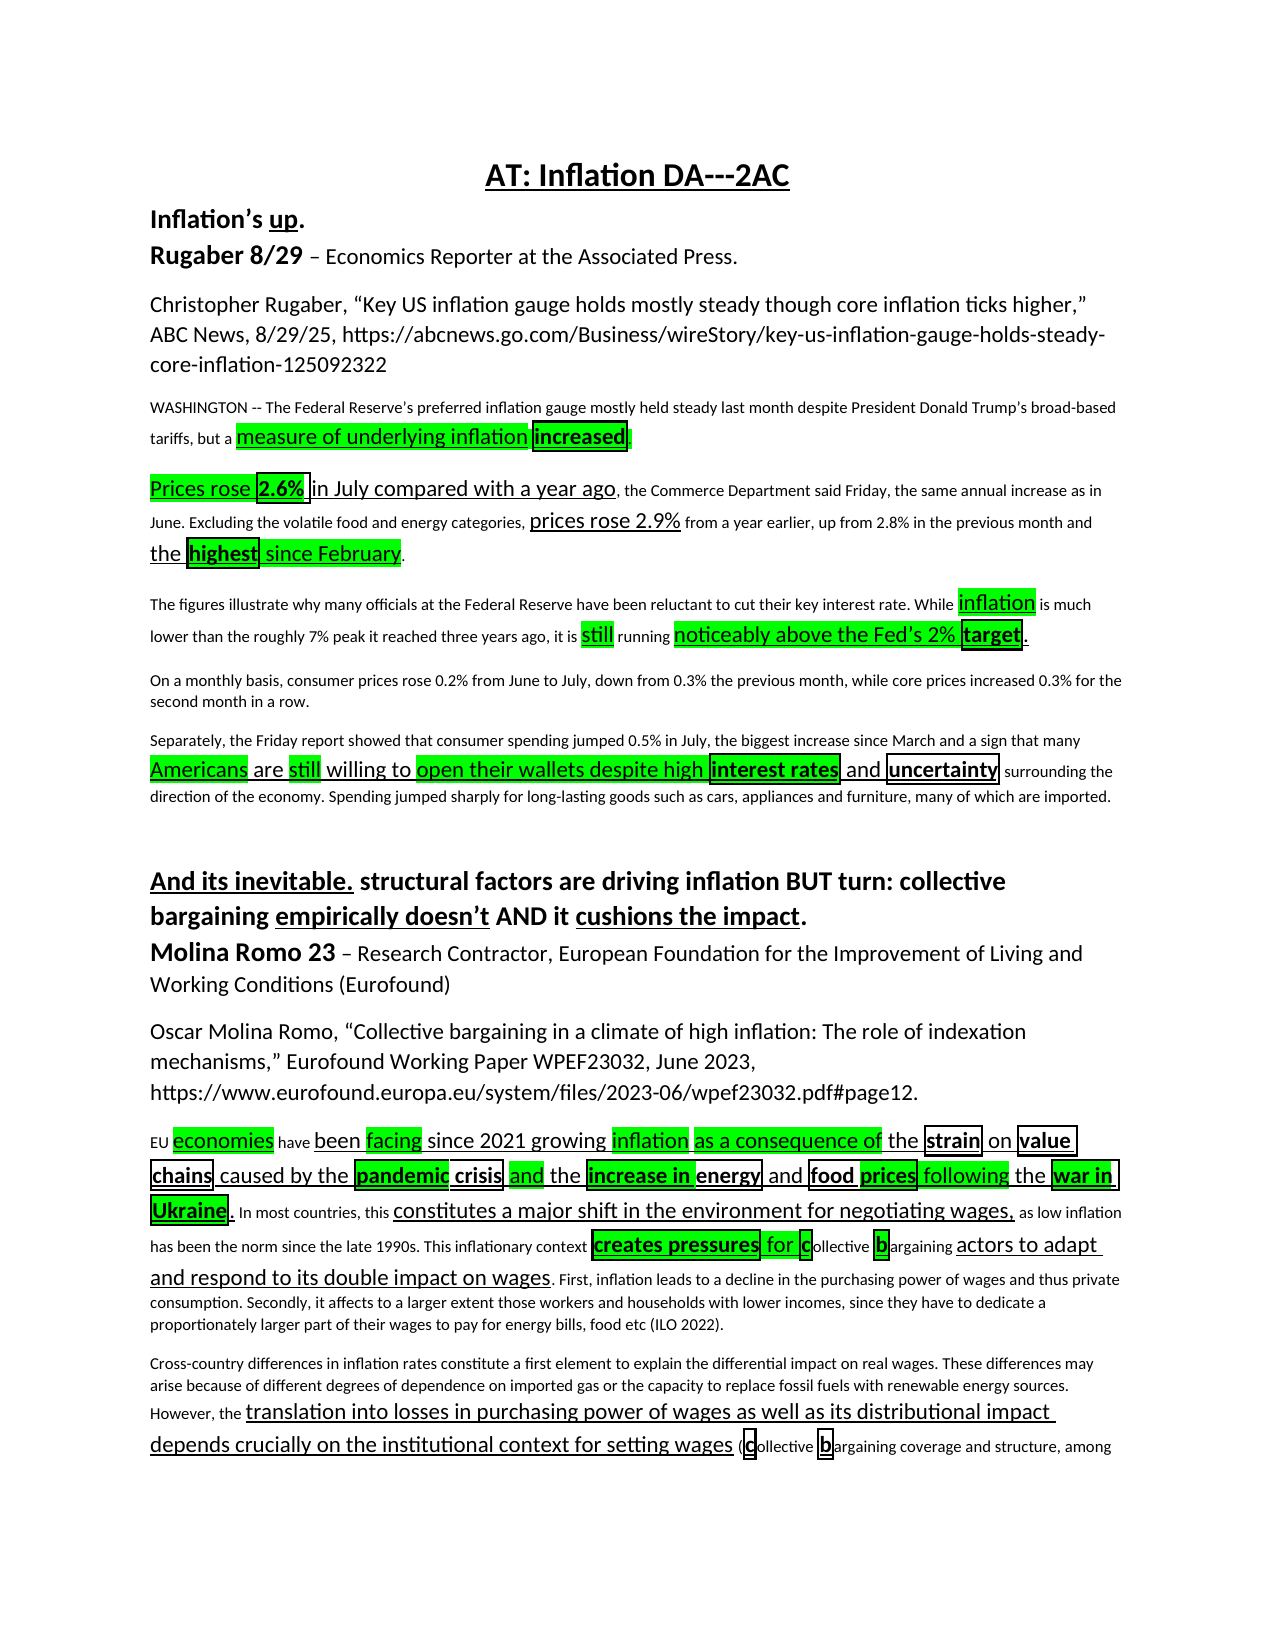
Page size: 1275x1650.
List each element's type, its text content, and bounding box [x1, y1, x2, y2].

subtitle Inflation’s up. [150, 202, 1125, 235]
text On a monthly basis, consumer prices rose 0.2% from June to July, down from 0.3% the previous month, while core prices increased 0.3% for the second month in a row. [150, 670, 1125, 712]
text The figures illustrate why many officials at the Federal Reserve have been reluctant to cut their key interest rate. While inflation is much lower than the roughly 7% peak it reached three years ago, it is still running noticeably above the Fed’s 2% target. [150, 588, 1125, 651]
text EU economies have been facing since 2021 growing inflation as a consequence of the strain on value chains caused by the pandemic crisis and the increase in energy and food prices following the war in Ukraine. In most countries, this constitutes a major shift in the environment for negotiating wages, as low inflation has been the norm since the late 1990s. This inflationary context creates pressures for collective bargaining actors to adapt and respond to its double impact on wages. First, inflation leads to a decline in the purchasing power of wages and thus private consumption. Secondly, it affects to a larger extent those workers and households with lower incomes, since they have to dedicate a proportionately larger part of their wages to pay for energy bills, food etc (ILO 2022). [150, 1124, 1125, 1335]
text WASHINGTON -- The Federal Reserve’s preferred inflation gauge mostly held steady last month despite President Donald Trump’s broad-based tariffs, but a measure of underlying inflation increased. [150, 397, 1125, 452]
text Oscar Molina Romo, “Collective bargaining in a climate of high inflation: The role of indexation mechanisms,” Eurofound Working Paper WPEF23032, June 2023, https://www.eurofound.europa.eu/system/files/2023-06/wpef23032.pdf#page12. [150, 1017, 1125, 1106]
text Prices rose 2.6% in July compared with a year ago, the Commerce Department said Friday, the same annual increase as in June. Excluding the volatile food and energy categories, prices rose 2.9% from a year earlier, up from 2.8% in the previous month and the highest since February. [150, 472, 1125, 569]
text Christopher Rugaber, “Key US inflation gauge holds mostly steady though core inflation ticks higher,” ABC News, 8/29/25, https://abcnews.go.com/Business/wireStory/key-us-inflation-gauge-holds-steady-core-inflation-125092322 [150, 290, 1125, 379]
text Rugaber 8/29 – Economics Reporter at the Associated Press. [150, 238, 1125, 271]
subtitle AT: Inflation DA---2AC [150, 154, 1125, 195]
text Separately, the Friday report showed that consumer spending jumped 0.5% in July, the biggest increase since March and a sign that many Americans are still willing to open their wallets despite high interest rates and uncertainty surrounding the direction of the economy. Spending jumped sharply for long-lasting goods such as cars, appliances and furniture, many of which are imported. [150, 730, 1125, 807]
text Molina Romo 23 – Research Contractor, European Foundation for the Improvement of Living and Working Conditions (Eurofound) [150, 935, 1125, 998]
subtitle And its inevitable. structural factors are driving inflation BUT turn: collective bargaining empirically doesn’t AND it cushions the impact. [150, 864, 1125, 932]
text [150, 1353, 1125, 1460]
